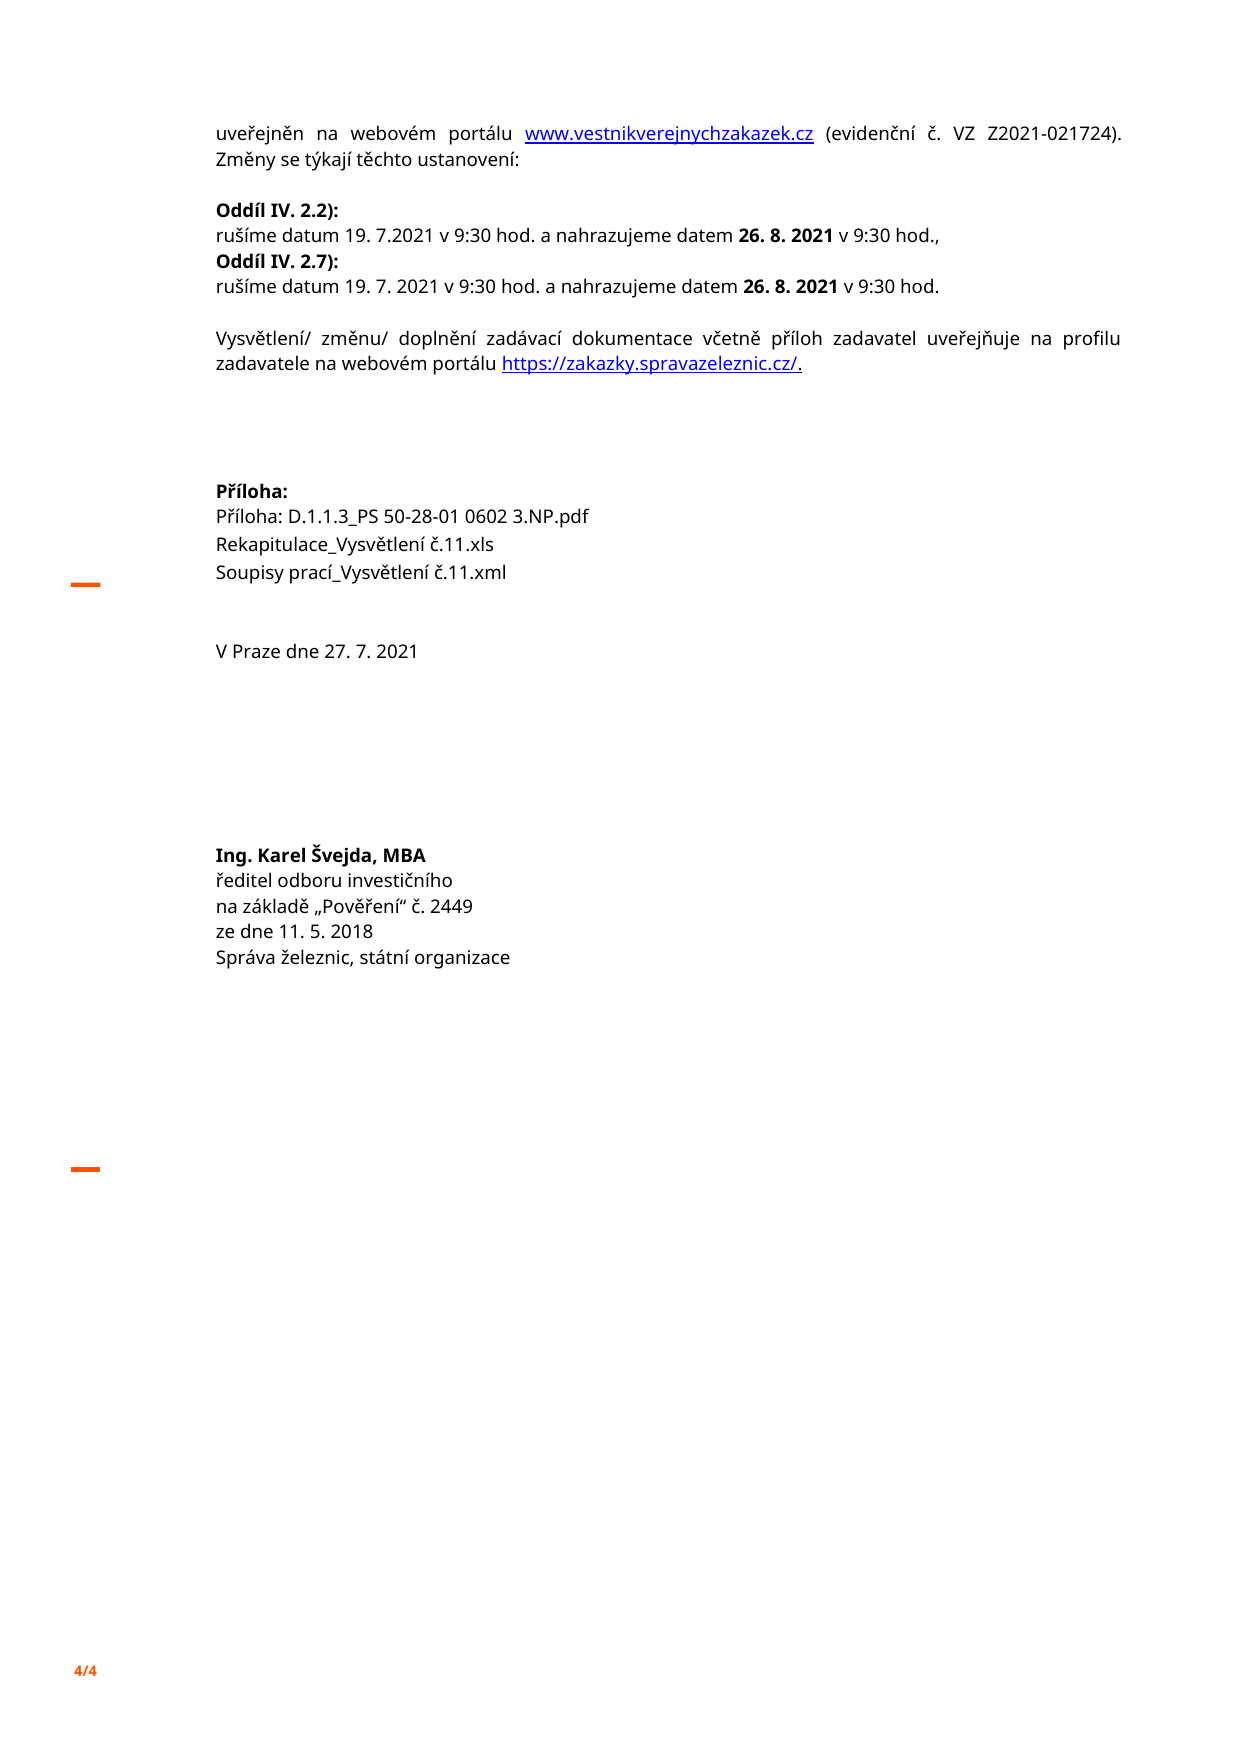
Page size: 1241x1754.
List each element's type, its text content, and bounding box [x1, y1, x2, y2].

text Ing. Karel Švejda, MBA [216, 842, 1122, 868]
text ředitel odboru investičního [216, 868, 1122, 893]
text na základě „Pověření“ č. 2449 [216, 893, 1122, 919]
text V Praze dne 27. 7. 2021 [216, 638, 1122, 663]
text rušíme datum 19. 7.2021 v 9:30 hod. a nahrazujeme datem 26. 8. 2021 v 9:30 hod., [216, 223, 1122, 248]
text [216, 121, 1122, 172]
text rušíme datum 19. 7. 2021 v 9:30 hod. a nahrazujeme datem 26. 8. 2021 v 9:30 hod. [216, 274, 1122, 299]
text ze dne 11. 5. 2018 [216, 919, 1122, 944]
text Soupisy prací_Vysvětlení č.11.xml [216, 559, 1122, 585]
text Správa železnic, státní organizace [216, 944, 1122, 970]
text Oddíl IV. 2.7): [216, 248, 1122, 274]
text Oddíl IV. 2.2): [216, 197, 1122, 223]
text Rekapitulace_Vysvětlení č.11.xls [216, 531, 1122, 557]
text Příloha: D.1.1.3_PS 50-28-01 0602 3.NP.pdf [216, 503, 1122, 529]
text Příloha: [216, 478, 1122, 503]
text Vysvětlení/ změnu/ doplnění zadávací dokumentace včetně příloh zadavatel uveřejňuje na profilu zadavatele na webovém portálu https://zakazky.spravazeleznic.cz/. [216, 325, 1122, 376]
